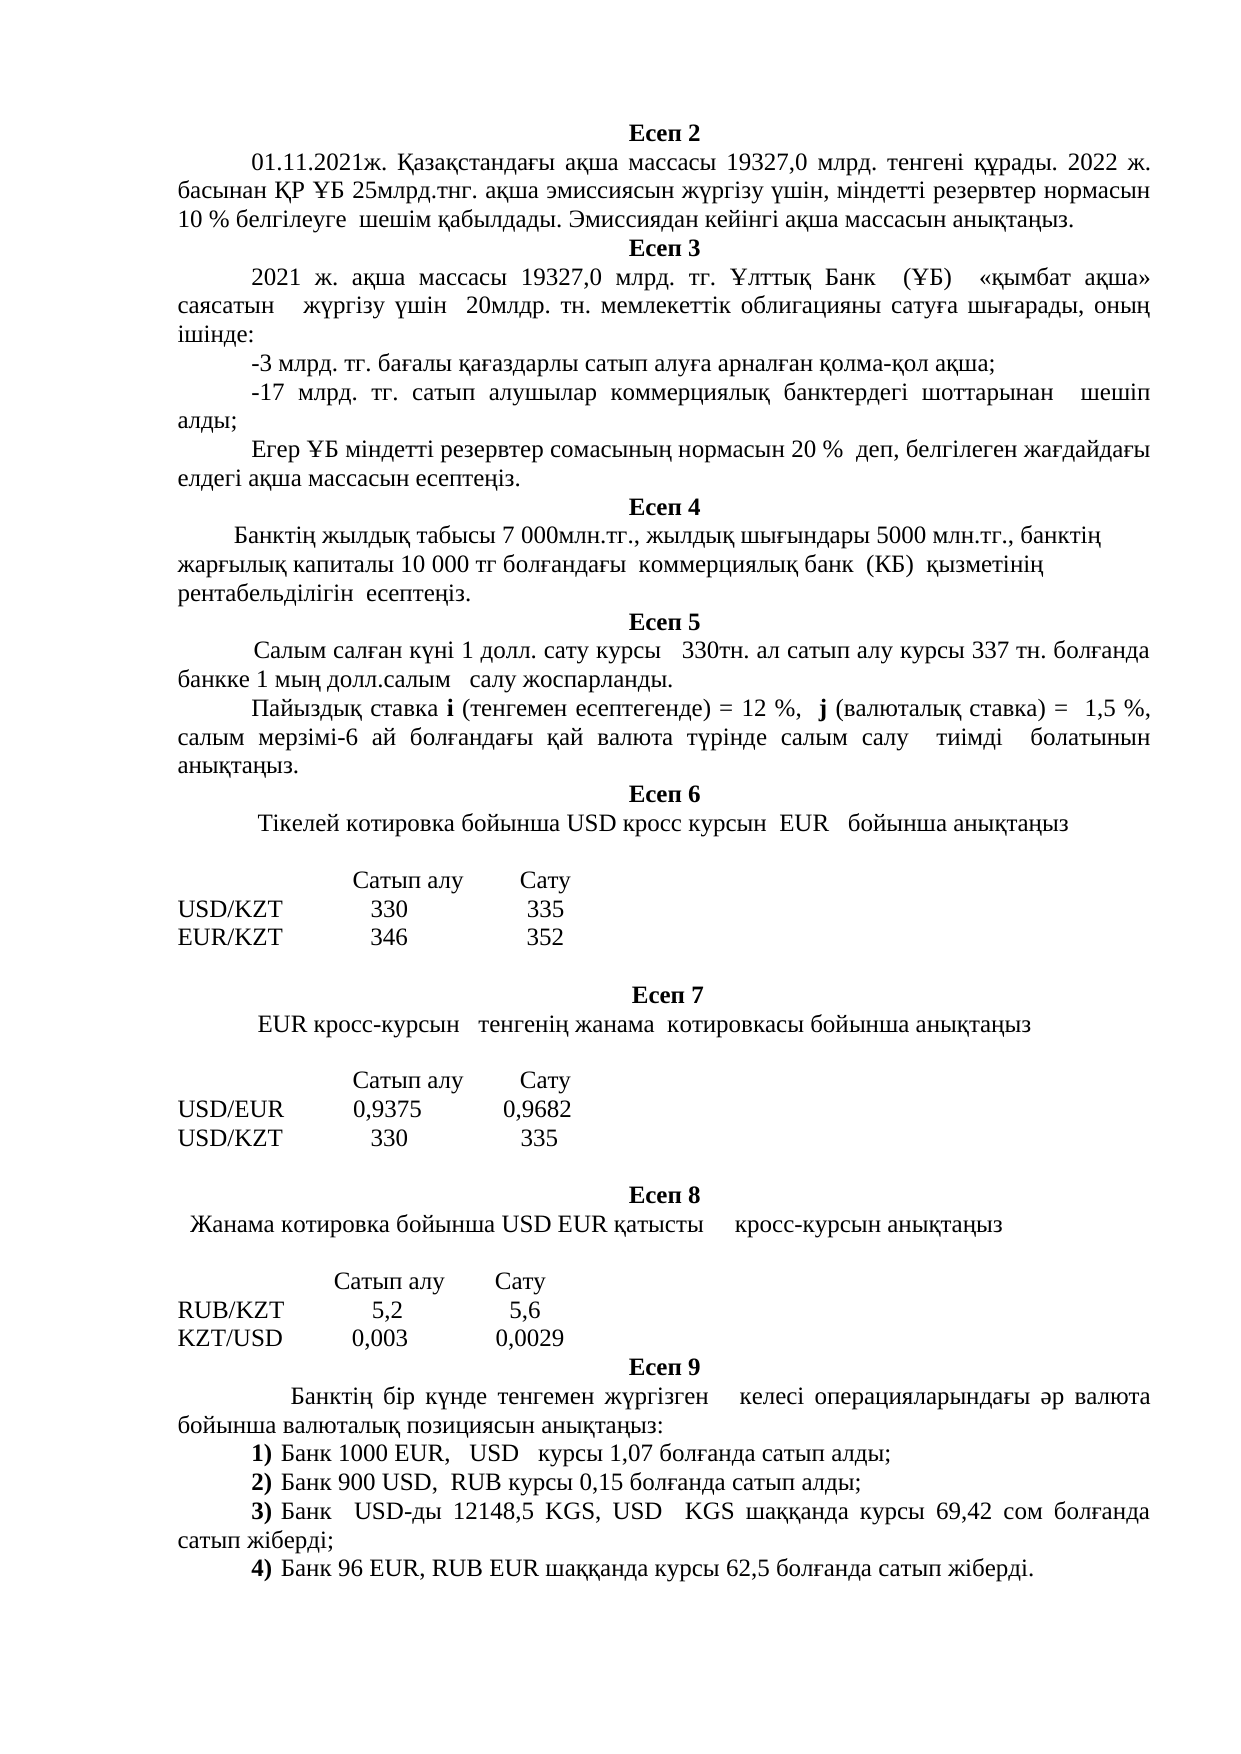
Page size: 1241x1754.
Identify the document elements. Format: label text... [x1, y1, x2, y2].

text Тікелей котировка бойынша USD кросс курсын EUR бойынша анықтаңыз [177, 808, 1152, 837]
text EUR/KZT 346 352 [177, 922, 1152, 951]
text Салым салған күні 1 долл. сату курсы 330тн. ал сатып алу курсы 337 тн. болғанда банкке 1 мың долл.салым салу жоспарланды. [177, 636, 1152, 693]
text RUB/KZT 5,2 5,6 [177, 1295, 1152, 1323]
text USD/EUR 0,9375 0,9682 [177, 1094, 1152, 1123]
text Банктің жылдық табысы 7 000млн.тг., жылдық шығындары 5000 млн.тг., банктің жарғылық капиталы 10 000 тг болғандағы коммерциялық банк (КБ) қызметінің рентабельділігін есептеңіз. [177, 521, 1152, 607]
text -17 млрд. тг. сатып алушылар коммерциялық банктердегі шоттарынан шешіп алды; [177, 377, 1152, 434]
text Есеп 2 [177, 118, 1152, 147]
text Сатып алу Сату [177, 865, 1152, 894]
text Банктің бір күнде тенгемен жүргізген келесі операцияларындағы әр валюта бойынша валюталық позициясын анықтаңыз: [177, 1381, 1152, 1438]
text Есеп 9 [177, 1352, 1152, 1381]
list Банк 1000 EUR, USD курсы 1,07 болғанда сатып алды; [177, 1438, 1152, 1467]
text 01.11.2021ж. Қазақстандағы ақша массасы 19327,0 млрд. тенгені құрады. 2022 ж. басынан ҚР ҰБ 25млрд.тнг. ақша эмиссиясын жүргізу үшін, міндетті резервтер нормасын 10 % белгілеуге шешім қабылдады. Эмиссиядан кейінгі ақша массасын анықтаңыз. [177, 147, 1152, 233]
text USD/KZT 330 335 [177, 1123, 1152, 1152]
text Сатып алу Сату [177, 1266, 1152, 1295]
text 2021 ж. ақша массасы 19327,0 млрд. тг. Ұлттық Банк (ҰБ) «қымбат ақша» саясатын жүргізу үшін 20млдр. тн. мемлекеттік облигацияны сатуға шығарады, оның ішінде: [177, 262, 1152, 348]
text Есеп 7 [177, 980, 1152, 1009]
text USD/KZT 330 335 [177, 894, 1152, 922]
text Пайыздық ставка і (тенгемен есептегенде) = 12 %, j (валюталық ставка) = 1,5 %, салым мерзімі-6 ай болғандағы қай валюта түрінде салым салу тиімді болатынын анықтаңыз. [177, 693, 1152, 779]
text Егер ҰБ міндетті резервтер сомасының нормасын 20 % деп, белгілеген жағдайдағы елдегі ақша массасын есептеңіз. [177, 434, 1152, 492]
text Жанама котировка бойынша USD EUR қатысты кросс-курсын анықтаңыз [177, 1209, 1152, 1238]
text -3 млрд. тг. бағалы қағаздарлы сатып алуға арналған қолма-қол ақша; [177, 348, 1152, 377]
list Банк 96 EUR, RUB EUR шаққанда курсы 62,5 болғанда сатып жіберді. [177, 1553, 1152, 1582]
text KZT/USD 0,003 0,0029 [177, 1323, 1152, 1352]
text EUR кросс-курсын тенгенің жанама котировкасы бойынша анықтаңыз [177, 1009, 1152, 1037]
text Есеп 5 [177, 607, 1152, 636]
list Банк 900 USD, RUB курсы 0,15 болғанда сатып алды; [177, 1467, 1152, 1496]
text Есеп 8 [177, 1180, 1152, 1209]
list Банк USD-ды 12148,5 KGS, USD KGS шаққанда курсы 69,42 сом болғанда сатып жіберді; [177, 1496, 1152, 1553]
text Есеп 4 [177, 492, 1152, 521]
text Есеп 3 [177, 233, 1152, 262]
text Есеп 6 [177, 779, 1152, 808]
text Сатып алу Сату [177, 1065, 1152, 1094]
